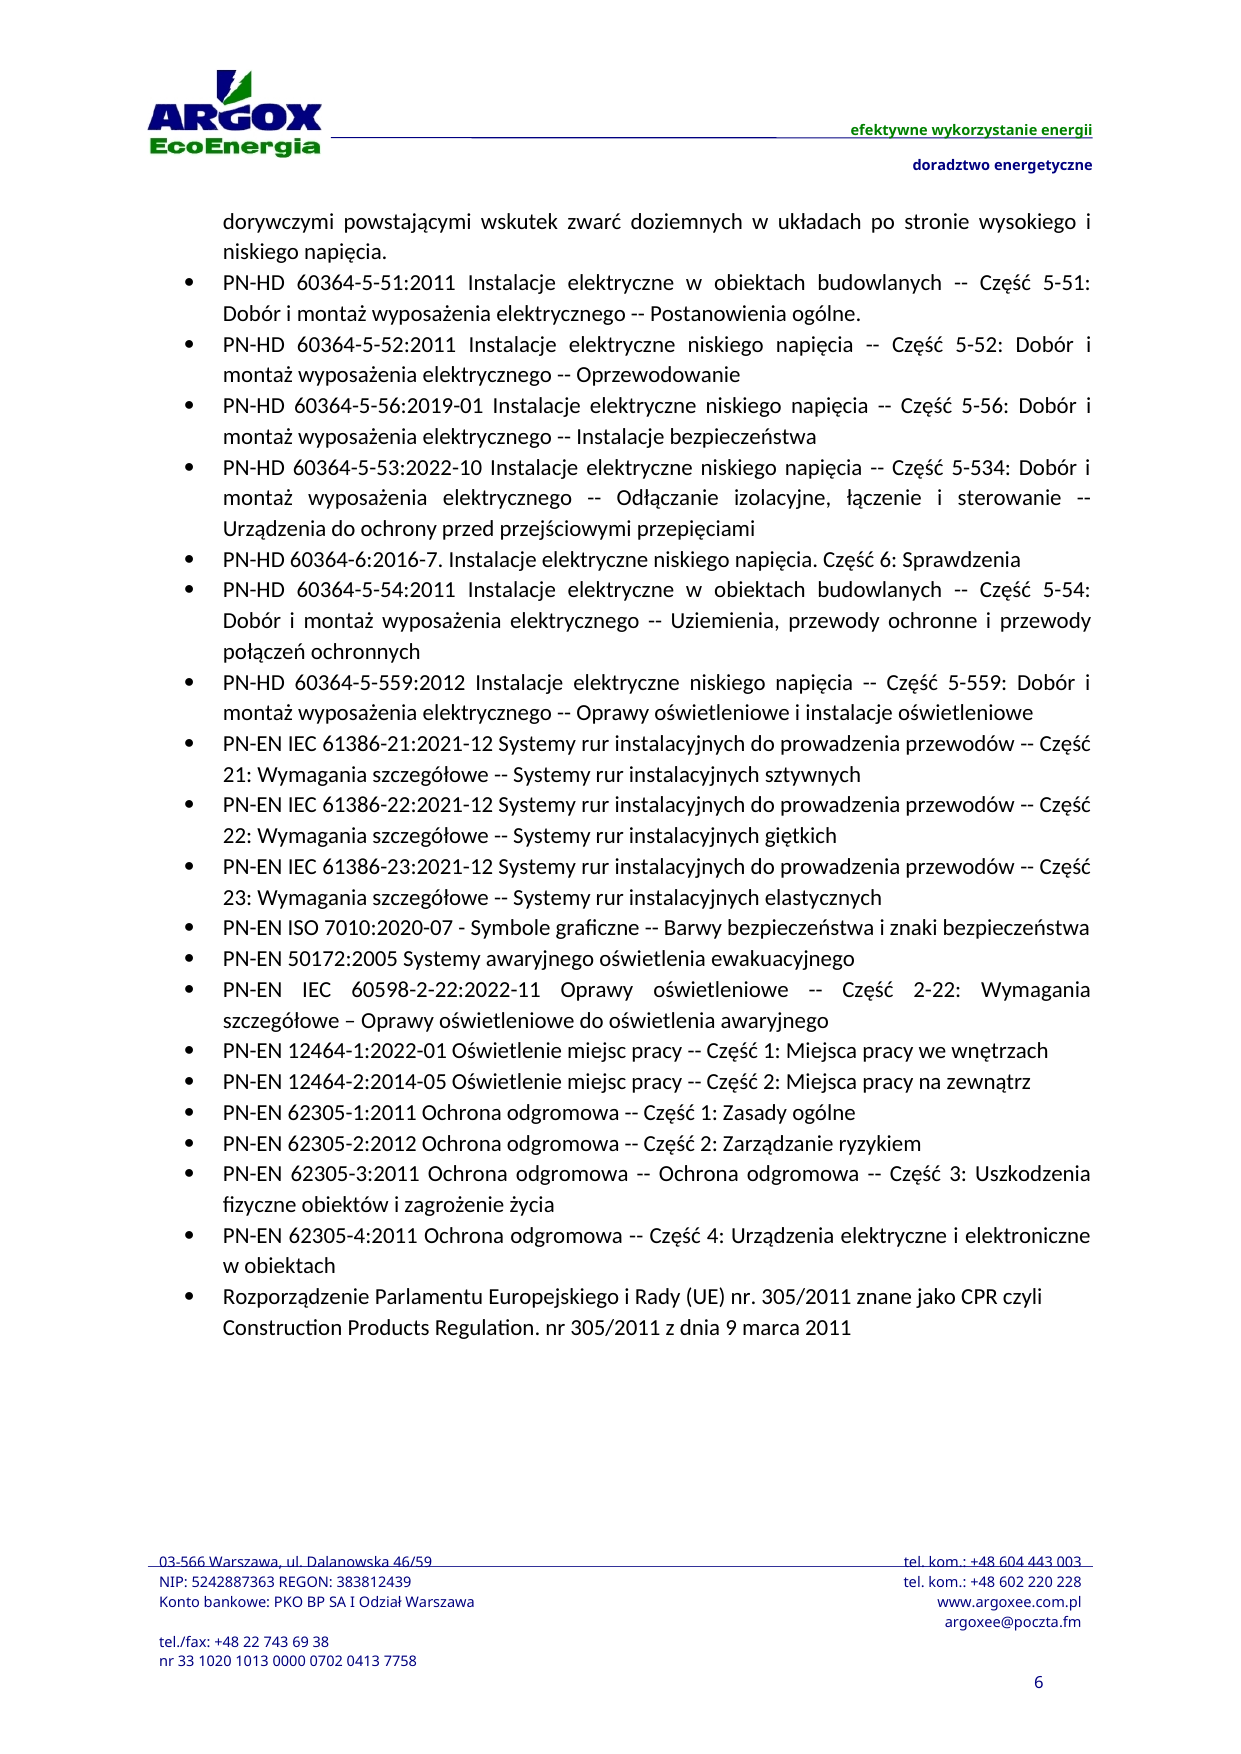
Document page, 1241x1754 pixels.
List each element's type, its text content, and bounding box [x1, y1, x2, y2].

list Construction Products Regulation. nr 305/2011 z dnia 9 marca 2011 [223, 1313, 1092, 1341]
list PN-EN 62305-4:2011 Ochrona odgromowa -- Część 4: Urządzenia elektryczne i elektroniczne w obiektach [185, 1221, 1092, 1279]
list PN-EN 12464-2:2014-05 Oświetlenie miejsc pracy -- Część 2: Miejsca pracy na zewnątrz [185, 1067, 1092, 1095]
list PN-EN IEC 61386-23:2021-12 Systemy rur instalacyjnych do prowadzenia przewodów -- Część 23: Wymagania szczegółowe -- Systemy rur instalacyjnych elastycznych [185, 852, 1092, 911]
list PN-EN 50172:2005 Systemy awaryjnego oświetlenia ewakuacyjnego [185, 944, 1092, 972]
list PN-HD 60364-5-559:2012 Instalacje elektryczne niskiego napięcia -- Część 5-559: Dobór i montaż wyposażenia elektrycznego -- Oprawy oświetleniowe i instalacje oświetleniowe [185, 668, 1092, 726]
list PN-HD 60364-5-53:2022-10 Instalacje elektryczne niskiego napięcia -- Część 5-534: Dobór i montaż wyposażenia elektrycznego -- Odłączanie izolacyjne, łączenie i sterowanie -- Urządzenia do ochrony przed przejściowymi przepięciami [185, 453, 1092, 542]
list PN-HD 60364-5-56:2019-01 Instalacje elektryczne niskiego napięcia -- Część 5-56: Dobór i montaż wyposażenia elektrycznego -- Instalacje bezpieczeństwa [185, 391, 1092, 450]
list PN-EN 62305-2:2012 Ochrona odgromowa -- Część 2: Zarządzanie ryzykiem [185, 1129, 1092, 1157]
list PN-EN IEC 60598-2-22:2022-11 Oprawy oświetleniowe -- Część 2-22: Wymagania szczegółowe – Oprawy oświetleniowe do oświetlenia awaryjnego [185, 975, 1092, 1034]
list PN-HD 60364-5-54:2011 Instalacje elektryczne w obiektach budowlanych -- Część 5-54: Dobór i montaż wyposażenia elektrycznego -- Uziemienia, przewody ochronne i przewody połączeń ochronnych [185, 576, 1092, 665]
list PN-EN IEC 61386-21:2021-12 Systemy rur instalacyjnych do prowadzenia przewodów -- Część 21: Wymagania szczegółowe -- Systemy rur instalacyjnych sztywnych [185, 729, 1092, 788]
list PN-EN 62305-3:2011 Ochrona odgromowa -- Ochrona odgromowa -- Część 3: Uszkodzenia fizyczne obiektów i zagrożenie życia [185, 1159, 1092, 1218]
list PN-HD 60364-5-52:2011 Instalacje elektryczne niskiego napięcia -- Część 5-52: Dobór i montaż wyposażenia elektrycznego -- Oprzewodowanie [185, 330, 1092, 388]
list PN-EN 12464-1:2022-01 Oświetlenie miejsc pracy -- Część 1: Miejsca pracy we wnętrzach [185, 1036, 1092, 1064]
list PN-EN 62305-1:2011 Ochrona odgromowa -- Część 1: Zasady ogólne [185, 1098, 1092, 1126]
list PN-HD 60364-6:2016-7. Instalacje elektryczne niskiego napięcia. Część 6: Sprawdzenia [185, 545, 1092, 573]
list PN-EN ISO 7010:2020-07 - Symbole graficzne -- Barwy bezpieczeństwa i znaki bezpieczeństwa [185, 913, 1092, 942]
list PN-EN IEC 61386-22:2021-12 Systemy rur instalacyjnych do prowadzenia przewodów -- Część 22: Wymagania szczegółowe -- Systemy rur instalacyjnych giętkich [185, 791, 1092, 849]
picture [146, 69, 322, 158]
list Rozporządzenie Parlamentu Europejskiego i Rady (UE) nr. 305/2011 znane jako CPR czyli [185, 1282, 1092, 1310]
list PN-HD 60364-5-51:2011 Instalacje elektryczne w obiektach budowlanych -- Część 5-51: Dobór i montaż wyposażenia elektrycznego -- Postanowienia ogólne. [185, 268, 1092, 327]
